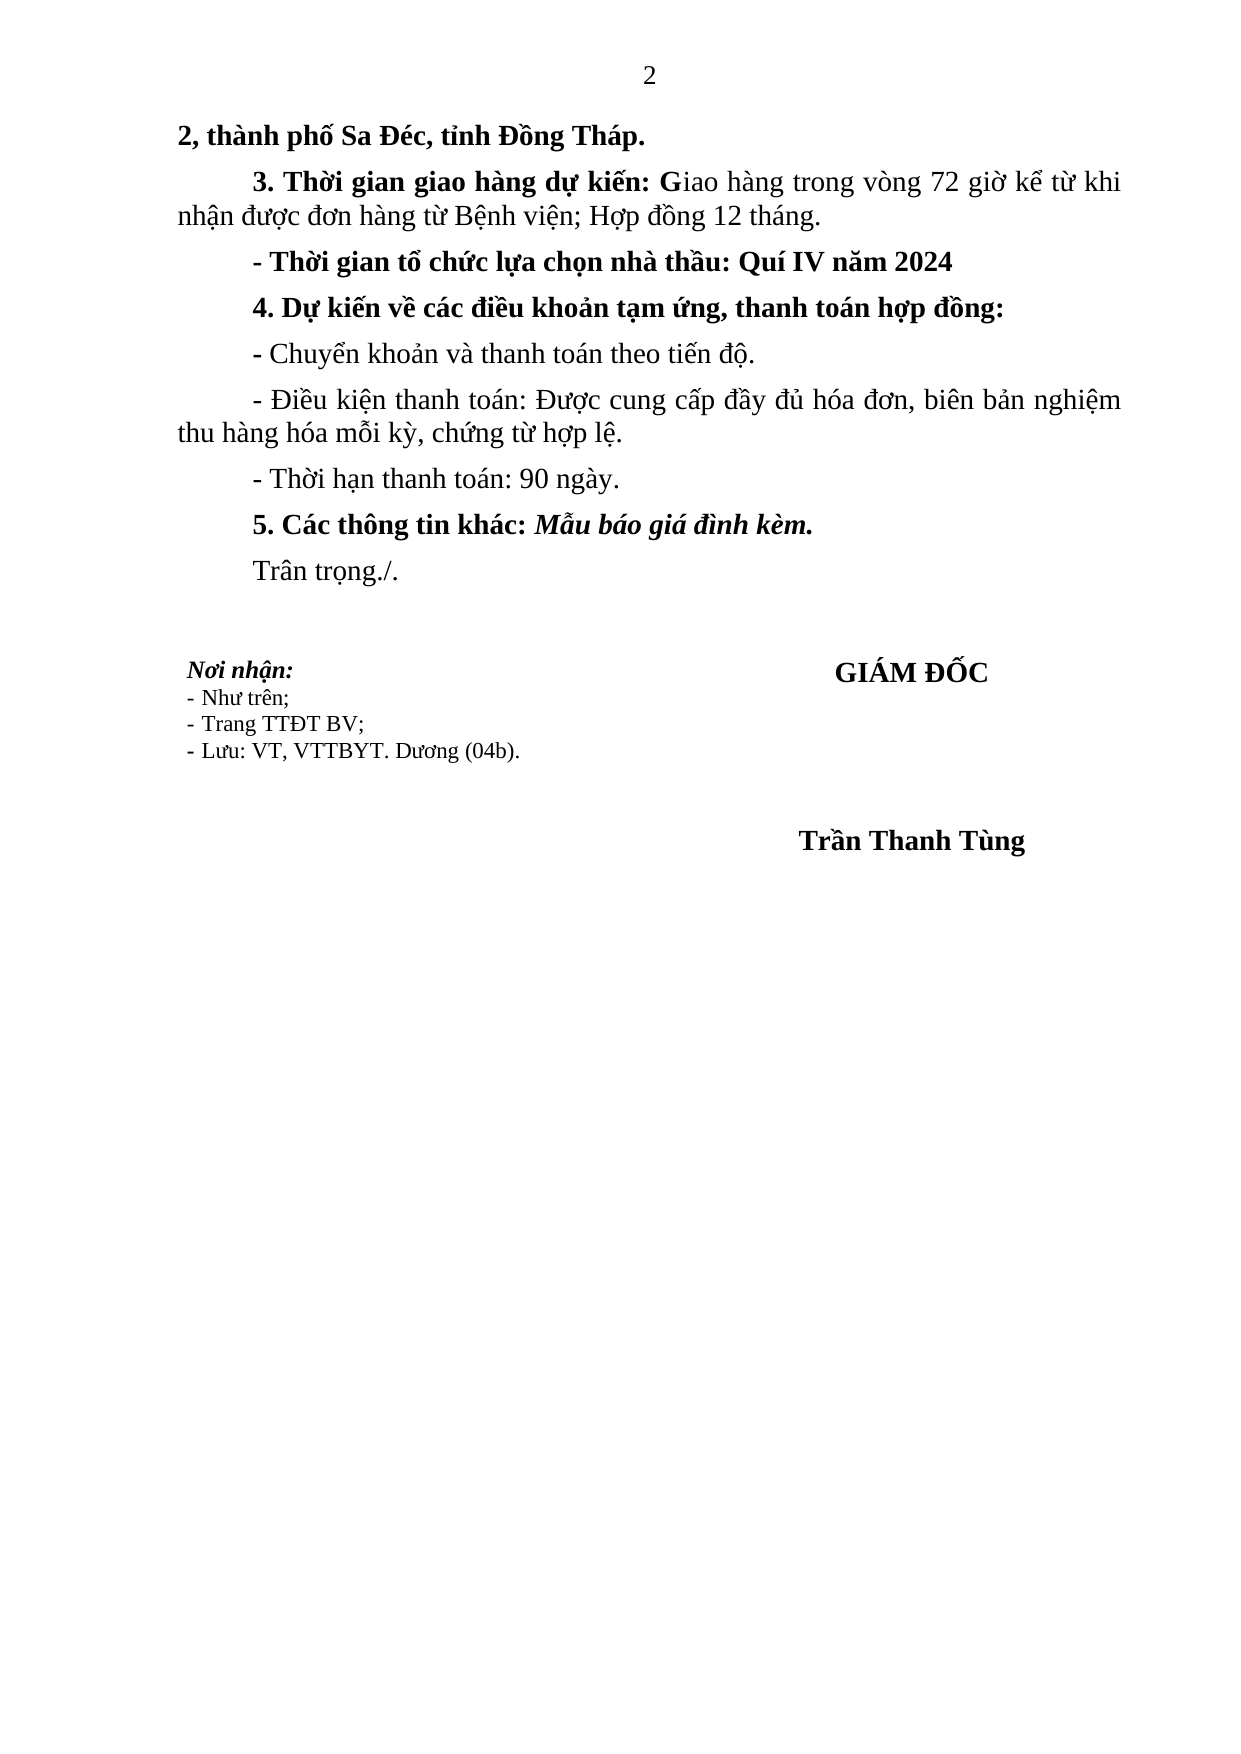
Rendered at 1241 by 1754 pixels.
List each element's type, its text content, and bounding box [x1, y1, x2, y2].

text 3. Thời gian giao hàng dự kiến: Giao hàng trong vòng 72 giờ kể từ khi nhận được đơn hàng từ Bệnh viện; Hợp đồng 12 tháng. [177, 164, 1122, 231]
text - Thời gian tổ chức lựa chọn nhà thầu: Quí IV năm 2024 [177, 244, 1122, 277]
text 4. Dự kiến về các điều khoản tạm ứng, thanh toán hợp đồng: [177, 290, 1122, 323]
text - Điều kiện thanh toán: Được cung cấp đầy đủ hóa đơn, biên bản nghiệm thu hàng hóa mỗi kỳ, chứng từ hợp lệ. [177, 382, 1122, 449]
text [177, 118, 1122, 152]
text - Chuyển khoản và thanh toán theo tiến độ. [177, 336, 1122, 369]
text - Thời hạn thanh toán: 90 ngày. [177, 461, 1122, 495]
table_header GIÁM ĐỐC Trần Thanh Tùng [656, 655, 1124, 856]
text Trân trọng./. [177, 553, 1122, 587]
text 5. Các thông tin khác: Mẫu báo giá đình kèm. [177, 507, 1122, 541]
table_header Nơi nhận: Như trên; Trang TTĐT BV; Lưu: VT, VTTBYT. Dương (04b). [175, 655, 656, 856]
